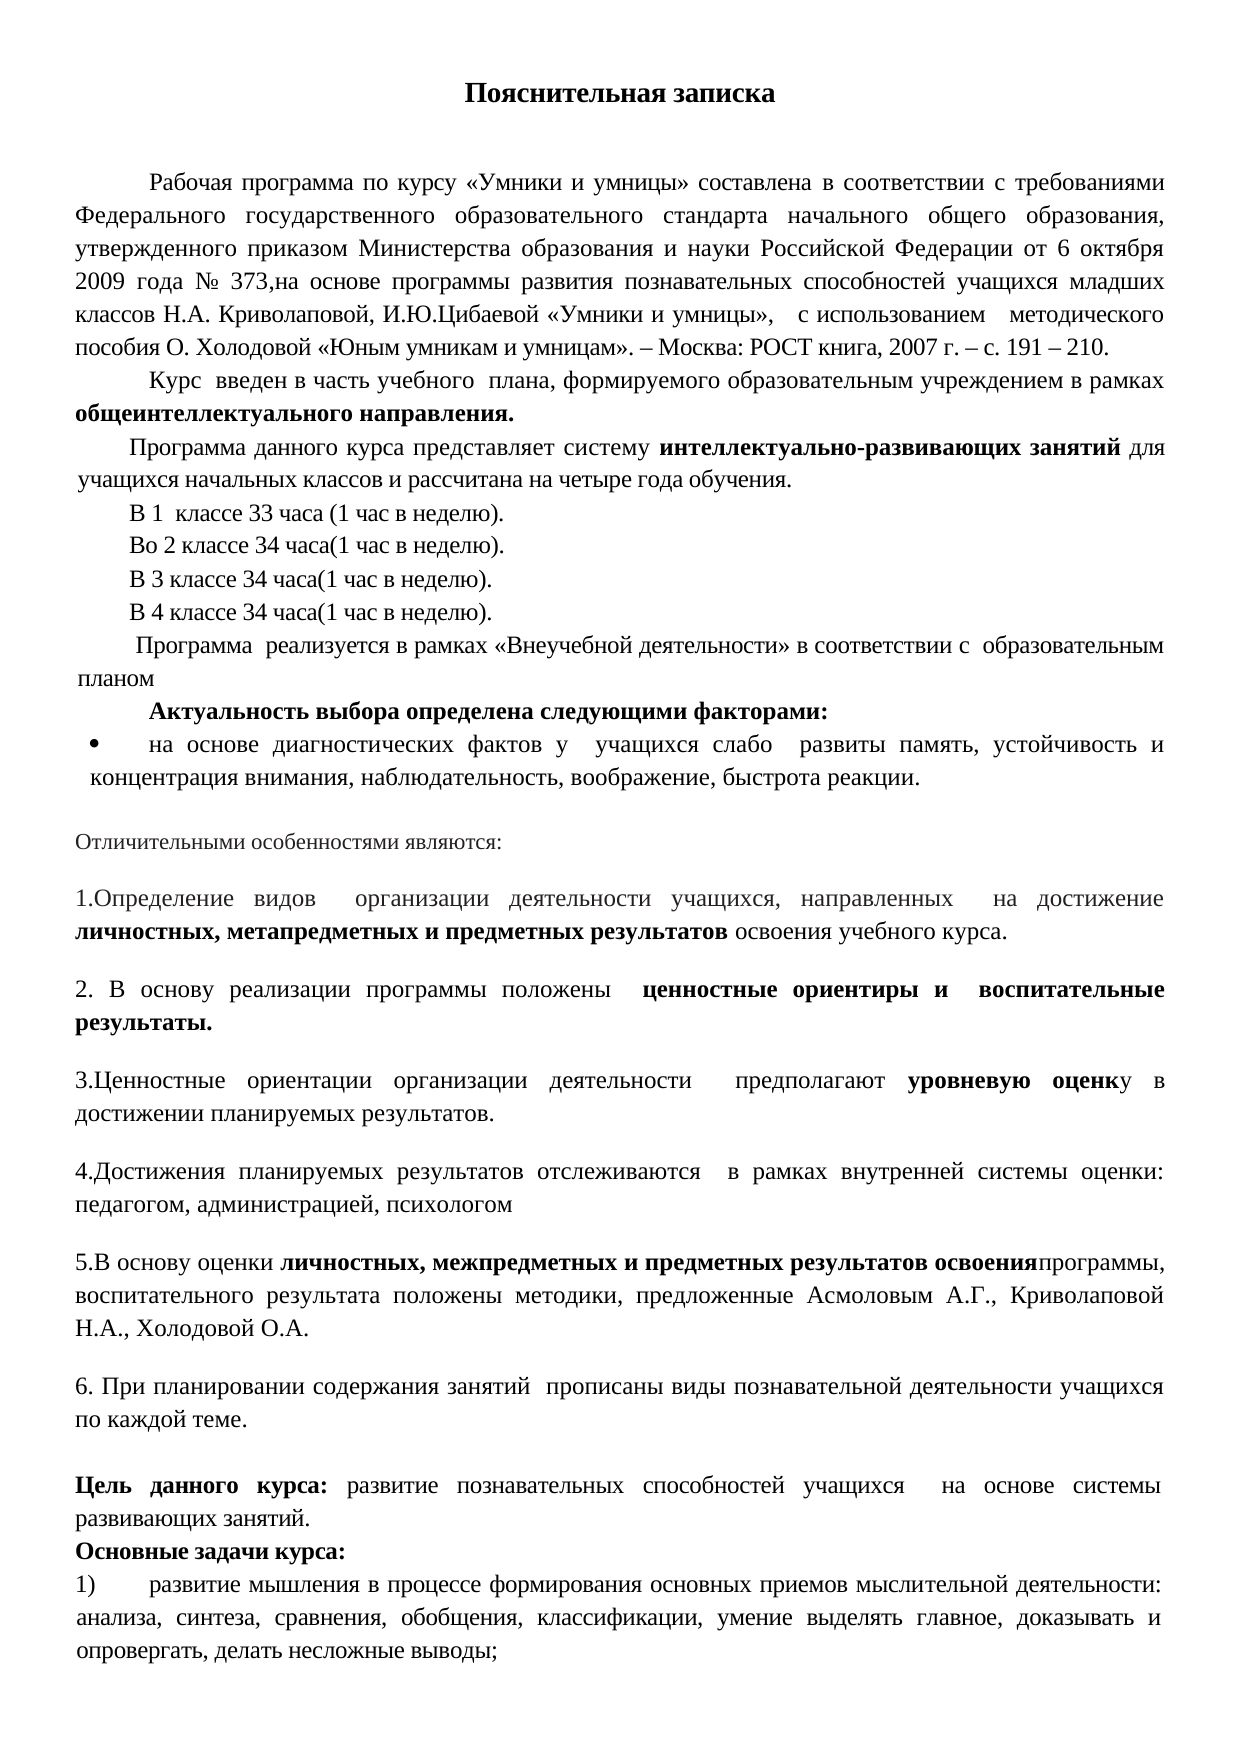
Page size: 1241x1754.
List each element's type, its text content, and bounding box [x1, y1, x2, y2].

text Рабочая программа по курсу «Умники и умницы» составлена в соответствии с требованиями Федерального государственного образовательного стандарта начального общего образования, утвержденного приказом Министерства образования и науки Российской Федерации от 6 октября 2009 года № 373,на основе программы развития познавательных способностей учащихся младших классов Н.А. Криволаповой, И.Ю.Цибаевой «Умники и умницы», с использованием методического пособия О. Холодовой «Юным умникам и умницам». – Москва: РОСТ книга, 2007 г. – с. 191 – 210. [75, 167, 1165, 361]
text В 1 классе 33 часа (1 час в неделю). [77, 498, 1165, 526]
text В 3 классе 34 часа(1 час в неделю). [77, 564, 1165, 592]
text 4.Достижения планируемых результатов отслеживаются в рамках внутренней системы оценки: педагогом, администрацией, психологом [75, 1156, 1165, 1218]
text В 4 классе 34 часа(1 час в неделю). [77, 597, 1165, 625]
text 3.Ценностные ориентации организации деятельности предполагают уровневую оценку в достижении планируемых результатов. [75, 1065, 1165, 1127]
text Курс введен в часть учебного плана, формируемого образовательным учреждением в рамках общеинтеллектуального направления. [75, 366, 1165, 427]
text 6. При планировании содержания занятий прописаны виды познавательной деятельности учащихся по каждой теме. [75, 1371, 1165, 1433]
text Программа данного курса представляет систему интеллектуально-развивающих занятий для учащихся начальных классов и рассчитана на четыре года обучения. [77, 432, 1165, 493]
text 2. В основу реализации программы положены ценностные ориентиры и воспитательные результаты. [75, 974, 1165, 1036]
text 5.В основу оценки личностных, межпредметных и предметных результатов освоенияпрограммы, воспитательного результата положены методики, предложенные Асмоловым А.Г., Криволаповой Н.А., Холодовой О.А. [75, 1247, 1165, 1342]
text Программа реализуется в рамках «Внеучебной деятельности» в соответствии с образовательным планом [77, 630, 1165, 691]
text Отличительными особенностями являются: [75, 828, 1165, 854]
list на основе диагностических фактов у учащихся слабо развиты память, устойчивость и концентрация внимания, наблюдательность, воображение, быстрота реакции. [90, 729, 1165, 791]
text Актуальность выбора определена следующими факторами: [75, 696, 1165, 724]
text Пояснительная записка [75, 75, 1165, 108]
text Во 2 классе 34 часа(1 час в неделю). [77, 531, 1165, 559]
text Основные задачи курса: [75, 1536, 1165, 1565]
text Цель данного курса: развитие познавательных способностей учащихся на основе системы развивающих занятий. [75, 1470, 1162, 1532]
list развитие мышления в процессе формирования основных приемов мыслительной деятельности: анализа, синтеза, сравнения, обобщения, классификации, умение выделять главное, доказывать и опровергать, делать несложные выводы; [75, 1569, 1162, 1664]
text 1.Определение видов организации деятельности учащихся, направленных на достижение личностных, метапредметных и предметных результатов освоения учебного курса. [75, 883, 1165, 945]
